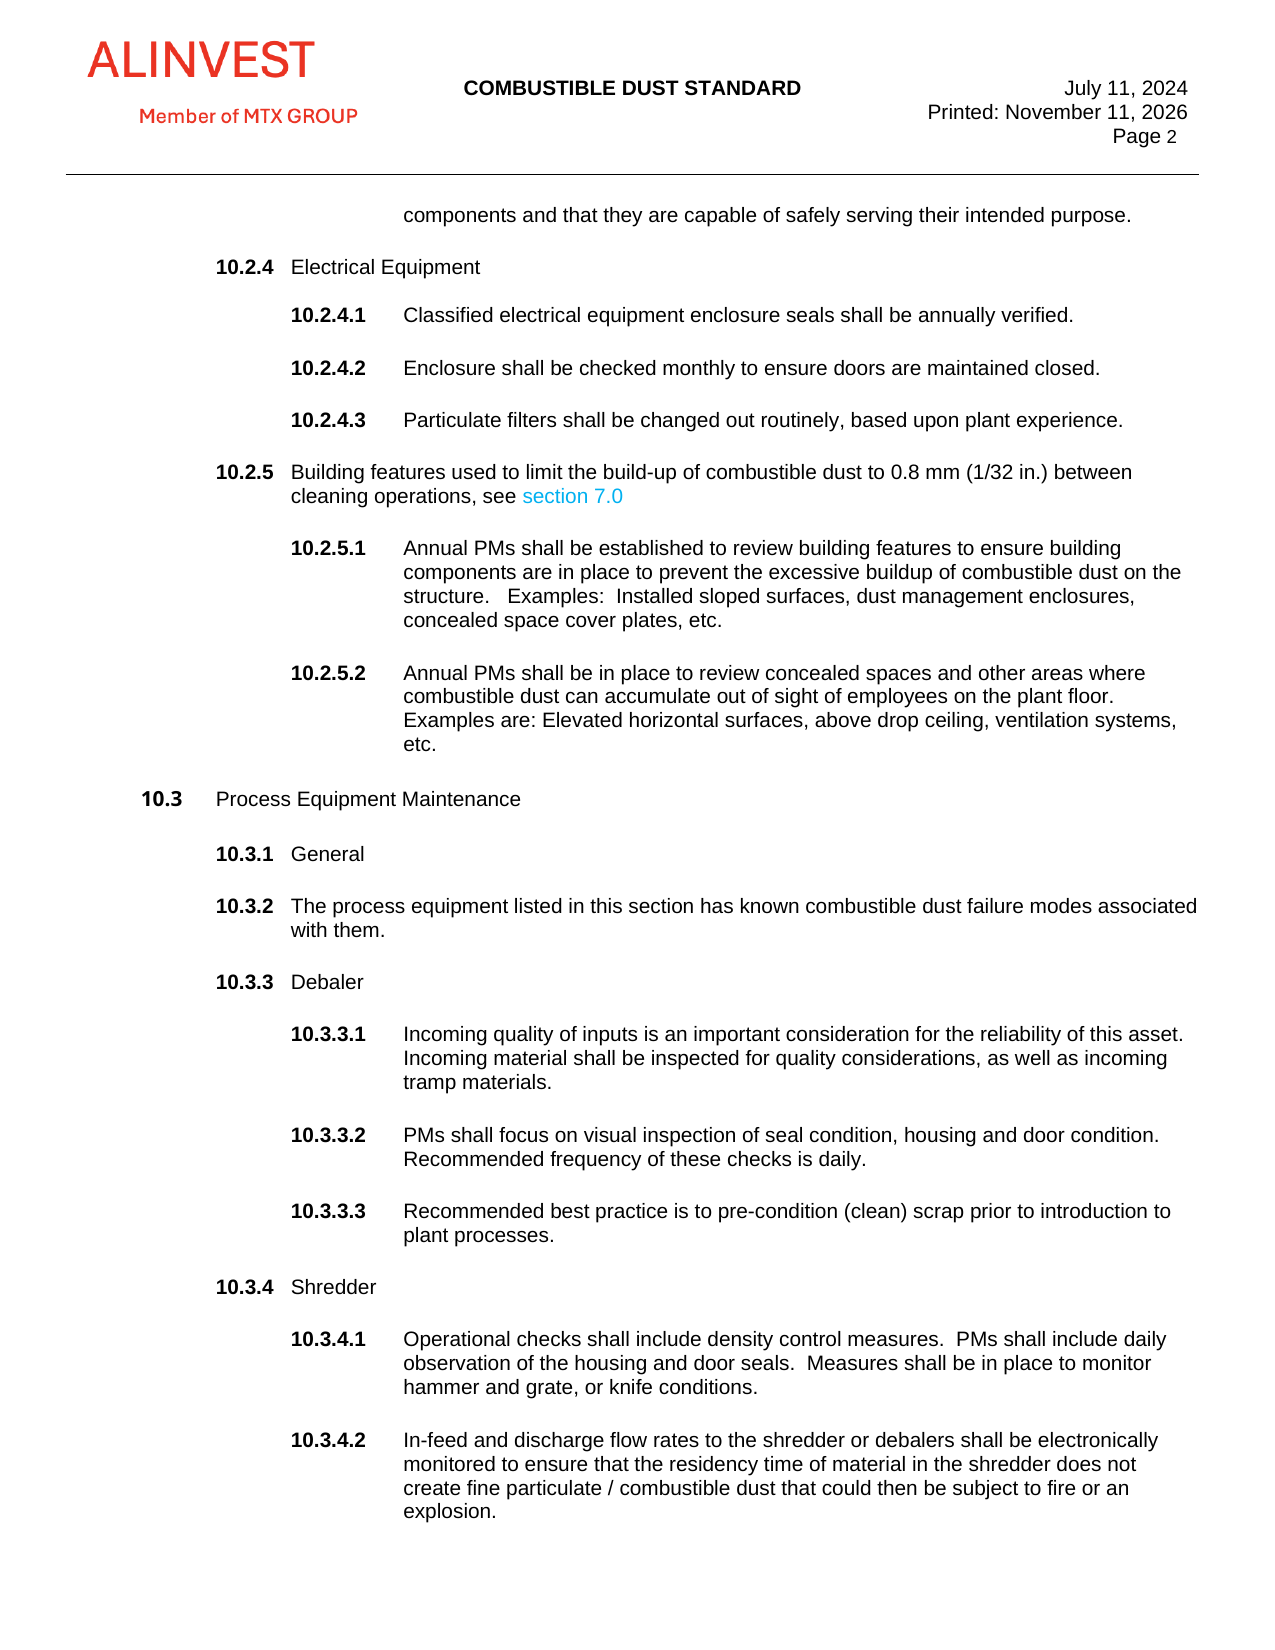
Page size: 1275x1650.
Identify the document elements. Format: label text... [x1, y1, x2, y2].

list Classified electrical equipment enclosure seals shall be annually verified. [291, 303, 1200, 355]
list PMs shall focus on visual inspection of seal condition, housing and door condition. Recommended frequency of these checks is daily. [291, 1122, 1200, 1199]
list General [216, 841, 1200, 894]
list Shredder [216, 1275, 1200, 1327]
list Electrical Equipment [216, 255, 1200, 279]
list Building features used to limit the build-up of combustible dust to 0.8 mm (1/32 in.) between cleaning operations, see section 7.0 [216, 460, 1200, 536]
list Annual PMs shall be in place to review concealed spaces and other areas where combustible dust can accumulate out of sight of employees on the plant floor. Examples are: Elevated horizontal surfaces, above drop ceiling, ventilation systems, etc. [291, 660, 1200, 784]
list Recommended best practice is to pre-condition (clean) scrap prior to introduction to plant processes. [291, 1199, 1200, 1275]
list Operational checks shall include density control measures. PMs shall include daily observation of the housing and door seals. Measures shall be in place to monitor hammer and grate, or knife conditions. [291, 1327, 1200, 1427]
list Annual PMs shall be established to review building features to ensure building components are in place to prevent the excessive buildup of combustible dust on the structure. Examples: Installed sloped surfaces, dust management enclosures, concealed space cover plates, etc. [291, 536, 1200, 660]
list Process Equipment Maintenance [141, 784, 1200, 841]
list In-feed and discharge flow rates to the shredder or debalers shall be electronically monitored to ensure that the residency time of material in the shredder does not create fine particulate / combustible dust that could then be subject to fire or an explosion. [291, 1427, 1200, 1552]
list Debaler [216, 970, 1200, 1022]
list Incoming quality of inputs is an important consideration for the reliability of this asset. Incoming material shall be inspected for quality considerations, as well as incoming tramp materials. [291, 1022, 1200, 1122]
list The process equipment listed in this section has known combustible dust failure modes associated with them. [216, 894, 1200, 970]
picture [76, 28, 367, 134]
list Particulate filters shall be changed out routinely, based upon plant experience. [291, 408, 1200, 460]
list Enclosure shall be checked monthly to ensure doors are maintained closed. [291, 355, 1200, 408]
